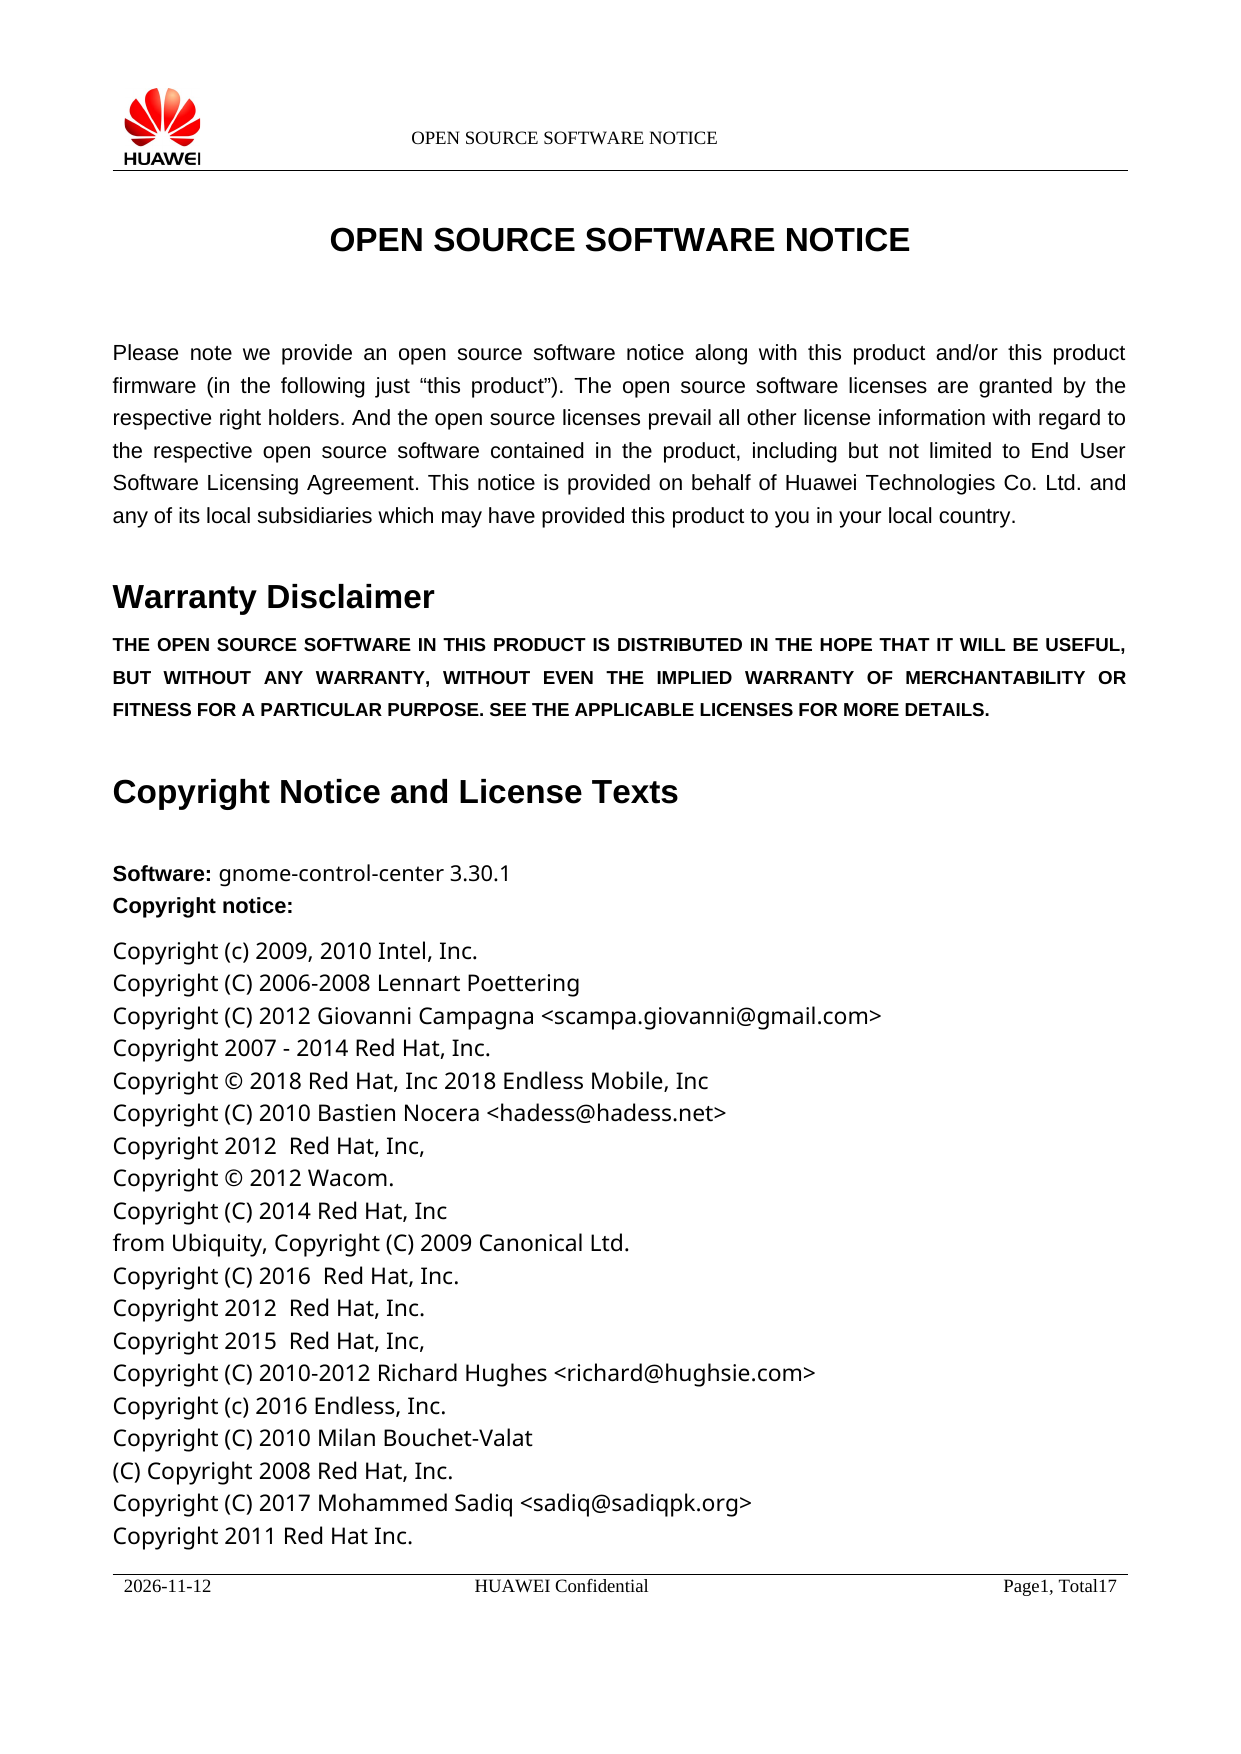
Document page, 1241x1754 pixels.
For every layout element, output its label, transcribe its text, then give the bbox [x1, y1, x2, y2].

title Software: gnome-control-center 3.30.1 [112, 856, 1128, 889]
text OPEN SOURCE SOFTWARE NOTICE [112, 206, 1128, 271]
text The open source software in this product is distributed in the hope that it will be useful, but WITHOUT ANY WARRANTY, without even the implied warranty of MERCHANTABILITY or FITNESS FOR A PARTICULAR PURPOSE. See the applicable licenses for more details. [112, 629, 1128, 726]
text Copyright notice: [112, 889, 1128, 921]
picture [124, 88, 201, 165]
text Copyright Notice and License Texts [112, 759, 1128, 824]
text Please note we provide an open source software notice along with this product and/or this product firmware (in the following just “this product”). The open source software licenses are granted by the respective right holders. And the open source licenses prevail all other license information with regard to the respective open source software contained in the product, including but not limited to End User Software Licensing Agreement. This notice is provided on behalf of Huawei Technologies Co. Ltd. and any of its local subsidiaries which may have provided this product to you in your local country. [112, 336, 1128, 531]
text Warranty Disclaimer [112, 564, 1128, 629]
